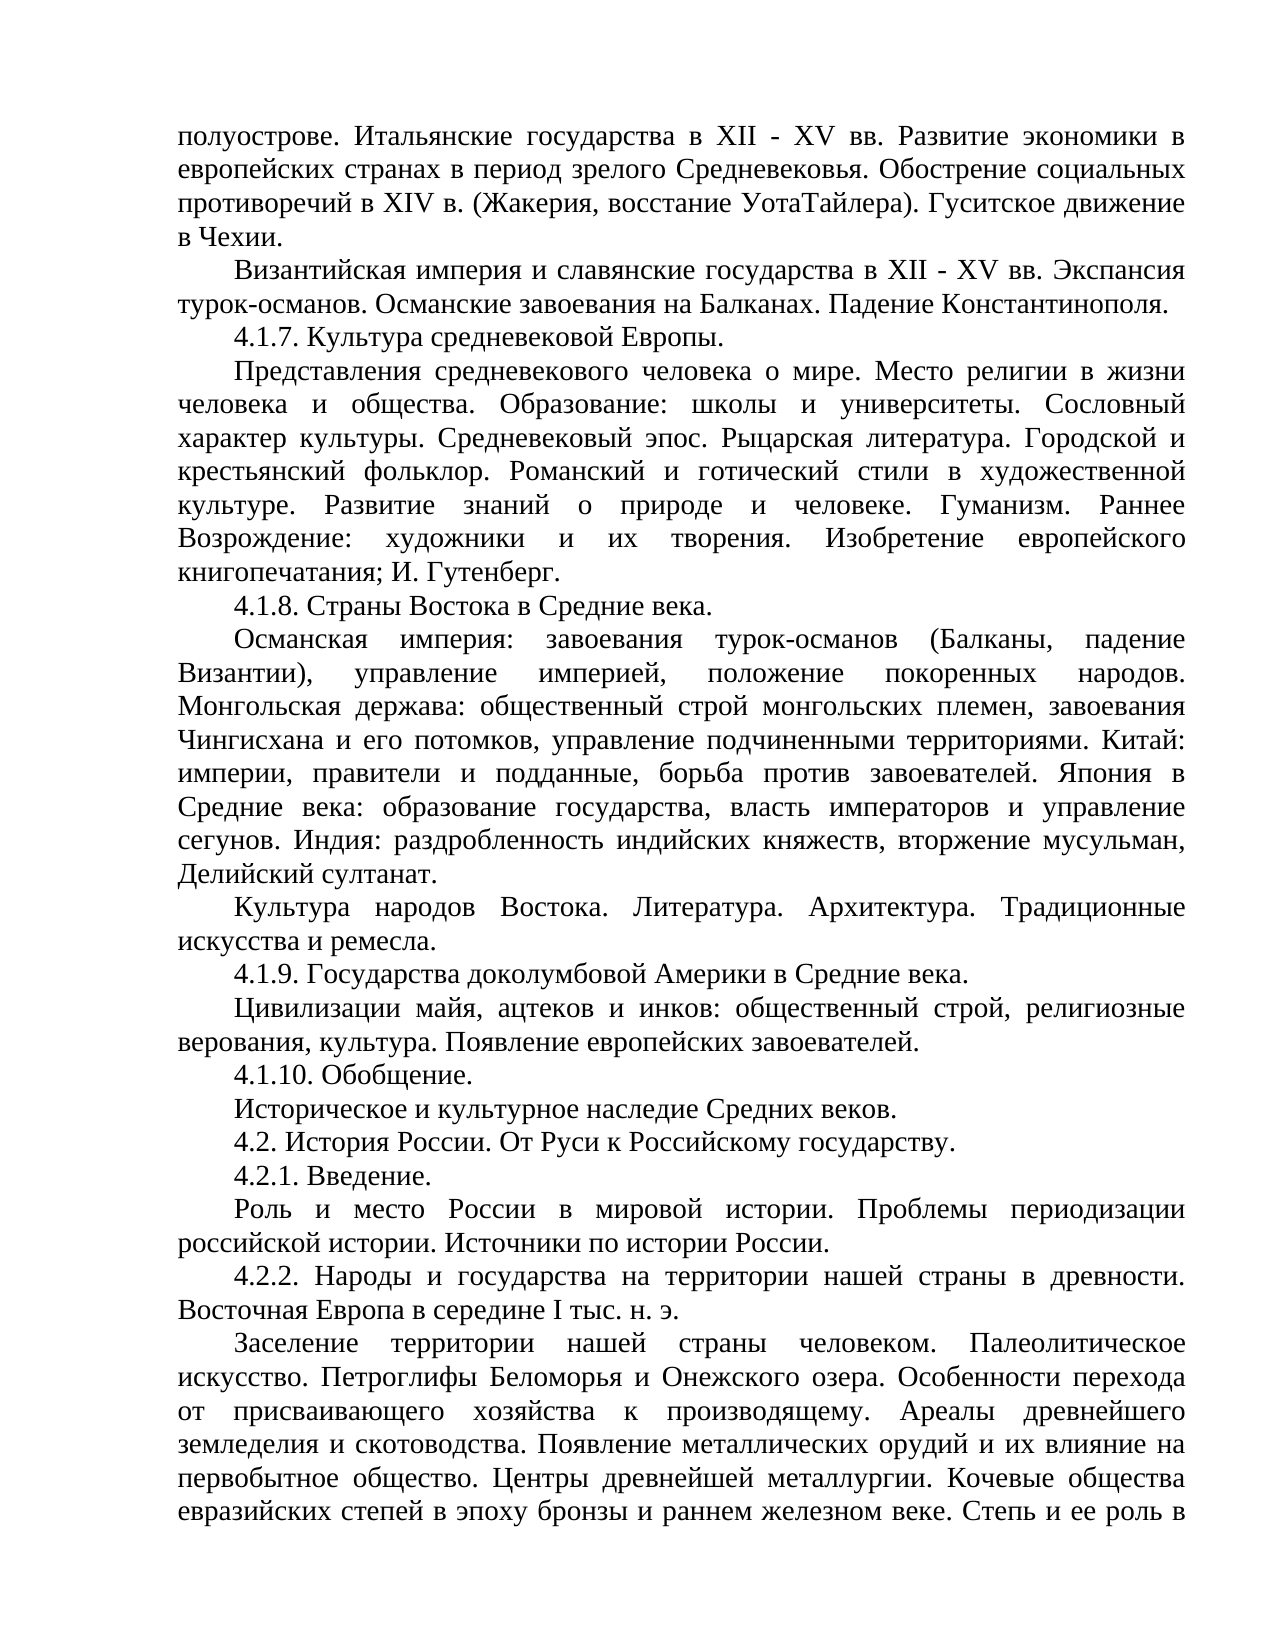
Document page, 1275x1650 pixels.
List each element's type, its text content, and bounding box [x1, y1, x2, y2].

text 4.1.7. Культура средневековой Европы. [177, 319, 1186, 353]
text Роль и место России в мировой истории. Проблемы периодизации российской истории. Источники по истории России. [177, 1191, 1186, 1258]
text 4.2.2. Народы и государства на территории нашей страны в древности. Восточная Европа в середине I тыс. н. э. [177, 1258, 1186, 1326]
text Цивилизации майя, ацтеков и инков: общественный строй, религиозные верования, культура. Появление европейских завоевателей. [177, 990, 1186, 1057]
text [177, 1326, 1186, 1527]
text 4.2.1. Введение. [177, 1158, 1186, 1191]
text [177, 118, 1186, 252]
text Культура народов Востока. Литература. Архитектура. Традиционные искусства и ремесла. [177, 889, 1186, 957]
text Представления средневекового человека о мире. Место религии в жизни человека и общества. Образование: школы и университеты. Сословный характер культуры. Средневековый эпос. Рыцарская литература. Городской и крестьянский фольклор. Романский и готический стили в художественной культуре. Развитие знаний о природе и человеке. Гуманизм. Раннее Возрождение: художники и их творения. Изобретение европейского книгопечатания; И. Гутенберг. [177, 353, 1186, 588]
text 4.1.9. Государства доколумбовой Америки в Средние века. [177, 957, 1186, 990]
text Византийская империя и славянские государства в XII - XV вв. Экспансия турок-османов. Османские завоевания на Балканах. Падение Константинополя. [177, 252, 1186, 319]
text Историческое и культурное наследие Средних веков. [177, 1091, 1186, 1124]
text 4.2. История России. От Руси к Российскому государству. [177, 1124, 1186, 1158]
text 4.1.10. Обобщение. [177, 1057, 1186, 1091]
text 4.1.8. Страны Востока в Средние века. [177, 588, 1186, 621]
text Османская империя: завоевания турок-османов (Балканы, падение Византии), управление империей, положение покоренных народов. Монгольская держава: общественный строй монгольских племен, завоевания Чингисхана и его потомков, управление подчиненными территориями. Китай: империи, правители и подданные, борьба против завоевателей. Япония в Средние века: образование государства, власть императоров и управление сегунов. Индия: раздробленность индийских княжеств, вторжение мусульман, Делийский султанат. [177, 621, 1186, 889]
